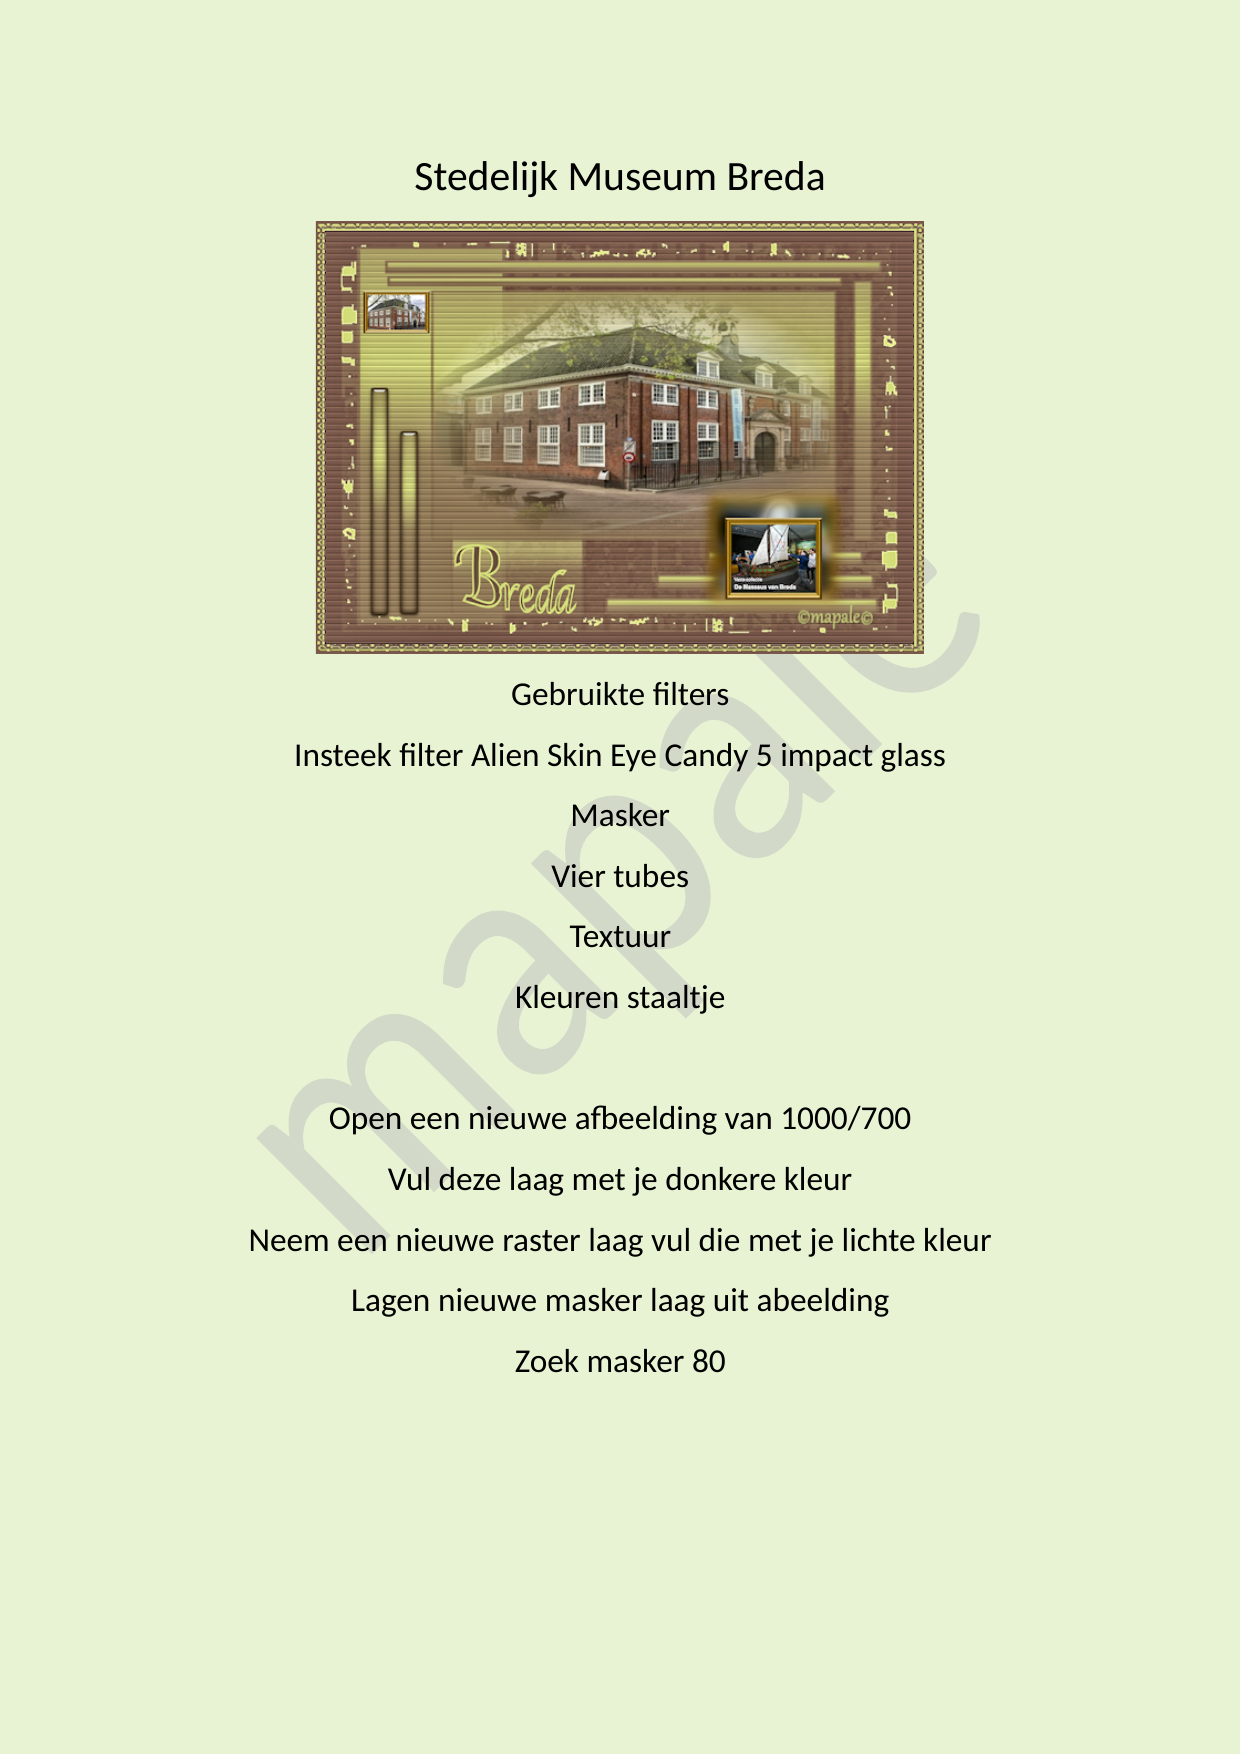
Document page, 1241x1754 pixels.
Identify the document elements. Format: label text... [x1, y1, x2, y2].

text Neem een nieuwe raster laag vul die met je lichte kleur [150, 1218, 1090, 1259]
text Vul deze laag met je donkere kleur [150, 1158, 1090, 1199]
text Vier tubes [150, 855, 1090, 896]
text Gebruikte filters [150, 673, 1090, 714]
text Open een nieuwe afbeelding van 1000/700 [150, 1097, 1090, 1138]
text Kleuren staaltje [150, 976, 1090, 1017]
text Stedelijk Museum Breda [150, 150, 1090, 201]
text Lagen nieuwe masker laag uit abeelding [150, 1279, 1090, 1320]
text Textuur [150, 915, 1090, 956]
text Masker [150, 794, 1090, 835]
text Zoek masker 80 [150, 1340, 1090, 1381]
text Insteek filter Alien Skin Eye Candy 5 impact glass [150, 733, 1090, 774]
